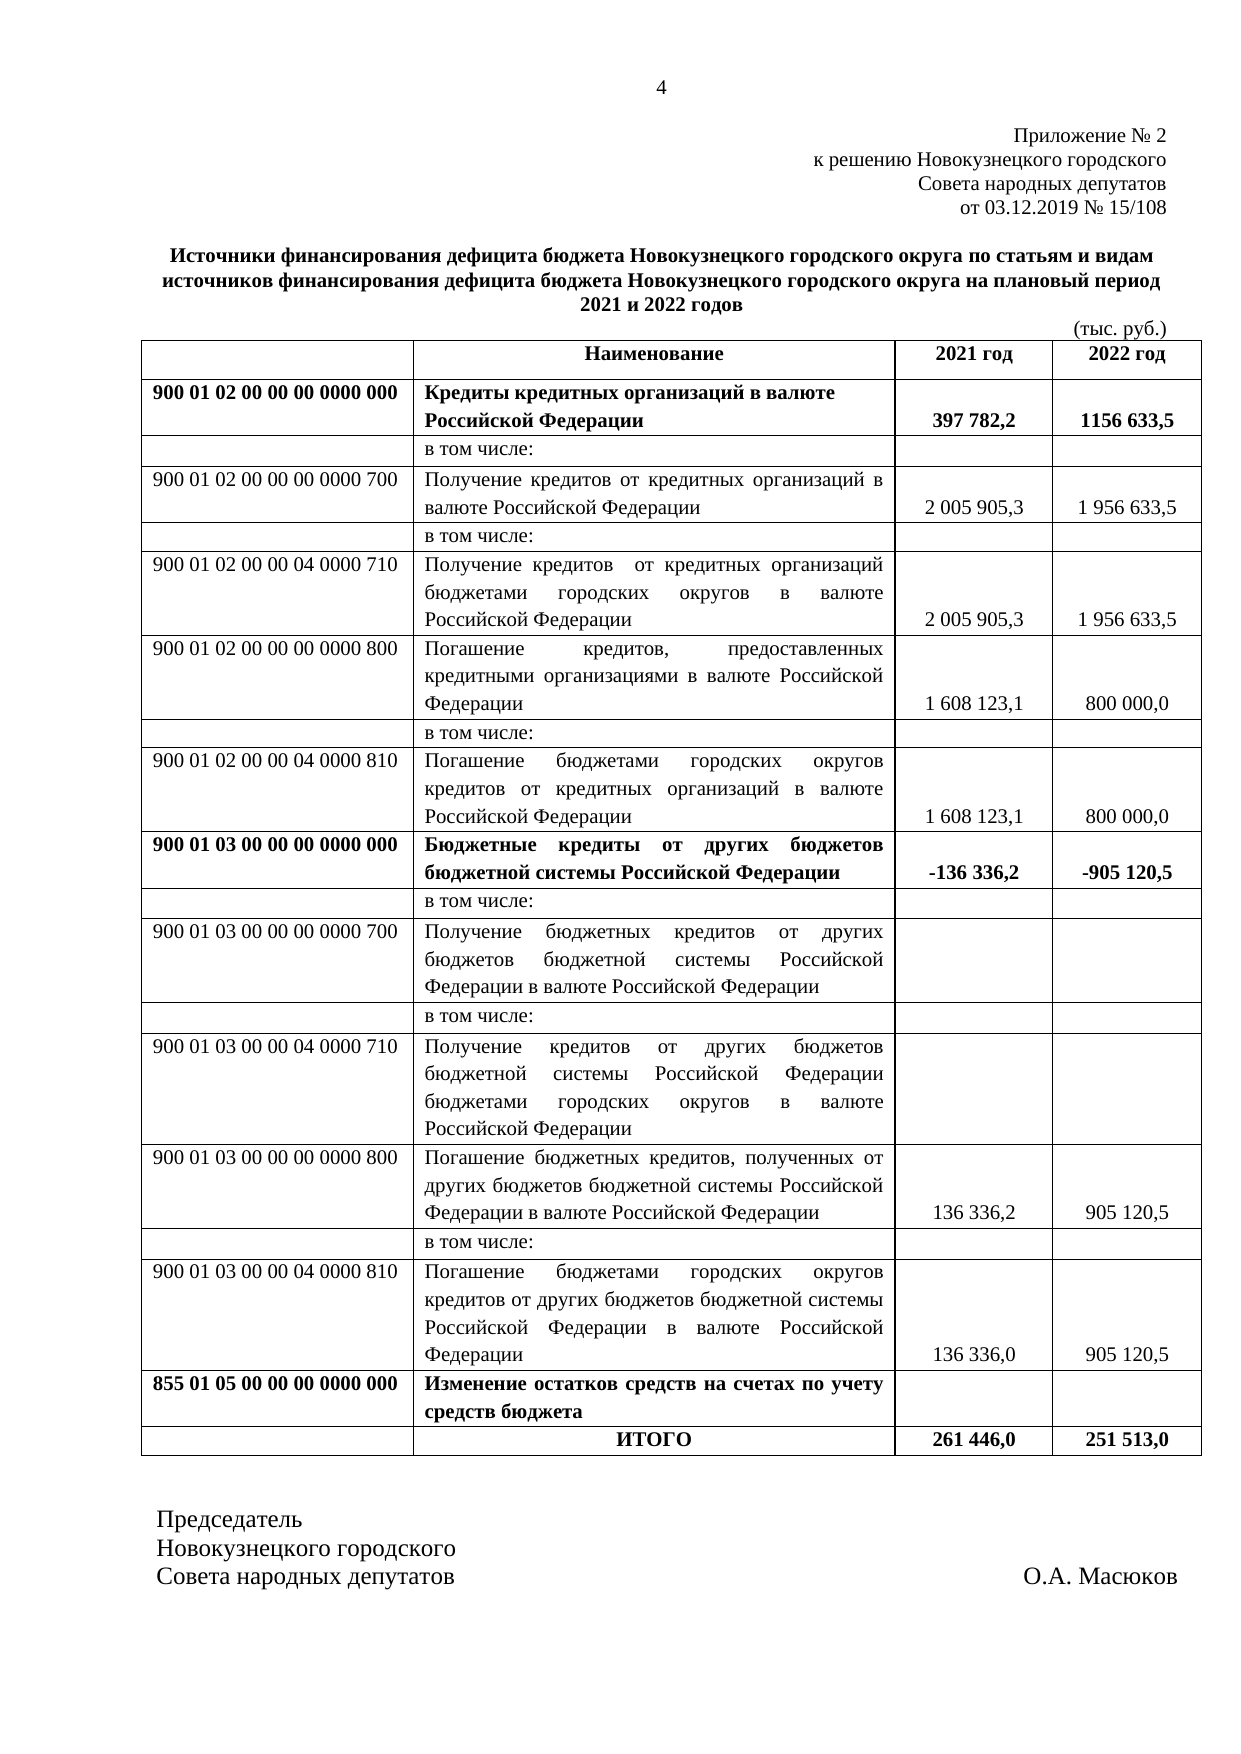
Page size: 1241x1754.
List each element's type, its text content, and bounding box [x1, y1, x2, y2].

table_cell [142, 1229, 413, 1258]
text к решению Новокузнецкого городского [156, 147, 1166, 171]
table_cell [142, 523, 413, 551]
text Приложение № 2 [156, 123, 1166, 147]
table_header Наименование [414, 341, 894, 379]
table_cell 261 446,0 [896, 1427, 1052, 1455]
table_cell 900 01 02 00 00 00 0000 700 [142, 467, 413, 522]
table_cell 900 01 02 00 00 00 0000 000 [142, 380, 413, 435]
table_cell Погашение бюджетами городских округов кредитов от кредитных организаций в валюте Российской Федерации [414, 748, 894, 831]
table_cell в том числе: [414, 1003, 894, 1032]
text от 03.12.2019 № 15/108 [156, 195, 1166, 219]
table_cell [1053, 523, 1201, 551]
table_cell Получение бюджетных кредитов от других бюджетов бюджетной системы Российской Федерации в валюте Российской Федерации [414, 919, 894, 1002]
table_cell [896, 523, 1052, 551]
table_cell [142, 1003, 413, 1032]
table_cell [1053, 889, 1201, 918]
table_cell [1053, 1034, 1201, 1144]
table_cell [1053, 1003, 1201, 1032]
table_cell в том числе: [414, 889, 894, 918]
table_cell 800 000,0 [1053, 748, 1201, 831]
table_header 2021 год [896, 341, 1052, 379]
table_cell 1 956 633,5 [1053, 467, 1201, 522]
table_cell [1053, 919, 1201, 1002]
table_cell [896, 1003, 1052, 1032]
table_cell 2 005 905,3 [896, 467, 1052, 522]
table_cell [142, 1427, 413, 1455]
table_cell 905 120,5 [1053, 1260, 1201, 1370]
table_cell [1053, 1229, 1201, 1258]
table_cell Кредиты кредитных организаций в валюте Российской Федерации [414, 380, 894, 435]
table_cell [896, 1034, 1052, 1144]
table_cell 900 01 02 00 00 04 0000 810 [142, 748, 413, 831]
table_cell [896, 889, 1052, 918]
table_cell Получение кредитов от кредитных организаций бюджетами городских округов в валюте Российской Федерации [414, 552, 894, 635]
table_header [142, 341, 413, 379]
table_cell 1 608 123,1 [896, 748, 1052, 831]
table_cell [1053, 436, 1201, 466]
table_cell в том числе: [414, 1229, 894, 1258]
table_cell [896, 1229, 1052, 1258]
table_cell 800 000,0 [1053, 636, 1201, 719]
table_cell -905 120,5 [1053, 832, 1201, 887]
table_cell Получение кредитов от других бюджетов бюджетной системы Российской Федерации бюджетами городских округов в валюте Российской Федерации [414, 1034, 894, 1144]
text Председатель [156, 1504, 1166, 1533]
table_cell 397 782,2 [896, 380, 1052, 435]
table_cell 900 01 03 00 00 00 0000 700 [142, 919, 413, 1002]
table_cell 900 01 03 00 00 04 0000 810 [142, 1260, 413, 1370]
table_cell Погашение бюджетных кредитов, полученных от других бюджетов бюджетной системы Российской Федерации в валюте Российской Федерации [414, 1145, 894, 1228]
table_cell [896, 436, 1052, 466]
table_cell [1053, 1371, 1201, 1426]
text Совета народных депутатов О.А. Масюков [156, 1561, 1190, 1590]
table_cell Бюджетные кредиты от других бюджетов бюджетной системы Российской Федерации [414, 832, 894, 887]
table_cell в том числе: [414, 436, 894, 466]
table_cell 251 513,0 [1053, 1427, 1201, 1455]
table_header 2022 год [1053, 341, 1201, 379]
table_cell 2 005 905,3 [896, 552, 1052, 635]
table_cell [896, 720, 1052, 747]
table_cell [896, 1371, 1052, 1426]
text (тыс. руб.) [156, 316, 1166, 340]
text Новокузнецкого городского [156, 1533, 1166, 1561]
table_cell 905 120,5 [1053, 1145, 1201, 1228]
table_cell Погашение бюджетами городских округов кредитов от других бюджетов бюджетной системы Российской Федерации в валюте Российской Федерации [414, 1260, 894, 1370]
table_cell 136 336,0 [896, 1260, 1052, 1370]
table_cell -136 336,2 [896, 832, 1052, 887]
table_cell [142, 436, 413, 466]
table_cell [142, 720, 413, 747]
table_cell 855 01 05 00 00 00 0000 000 [142, 1371, 413, 1426]
table_cell 1 608 123,1 [896, 636, 1052, 719]
table_cell Изменение остатков средств на счетах по учету средств бюджета [414, 1371, 894, 1426]
table_cell 900 01 03 00 00 04 0000 710 [142, 1034, 413, 1144]
table_cell в том числе: [414, 720, 894, 747]
table_cell 900 01 02 00 00 04 0000 710 [142, 552, 413, 635]
table_cell Получение кредитов от кредитных организаций в валюте Российской Федерации [414, 467, 894, 522]
table_cell Погашение кредитов, предоставленных кредитными организациями в валюте Российской Федерации [414, 636, 894, 719]
table_cell 136 336,2 [896, 1145, 1052, 1228]
table_cell [896, 919, 1052, 1002]
table_cell ИТОГО [414, 1427, 894, 1455]
table_cell 1 956 633,5 [1053, 552, 1201, 635]
text Совета народных депутатов [156, 171, 1166, 195]
table_cell 900 01 03 00 00 00 0000 000 [142, 832, 413, 887]
text источники финансирования дефицита бюджета Новокузнецкого городского округа по статьям и видам источников финансирования дефицита бюджета Новокузнецкого городского округа на плановый период 2021 и 2022 годов [156, 243, 1166, 316]
table_cell [1053, 720, 1201, 747]
table_cell 1156 633,5 [1053, 380, 1201, 435]
table_cell [142, 889, 413, 918]
table_cell в том числе: [414, 523, 894, 551]
table_cell 900 01 03 00 00 00 0000 800 [142, 1145, 413, 1228]
table_cell 900 01 02 00 00 00 0000 800 [142, 636, 413, 719]
